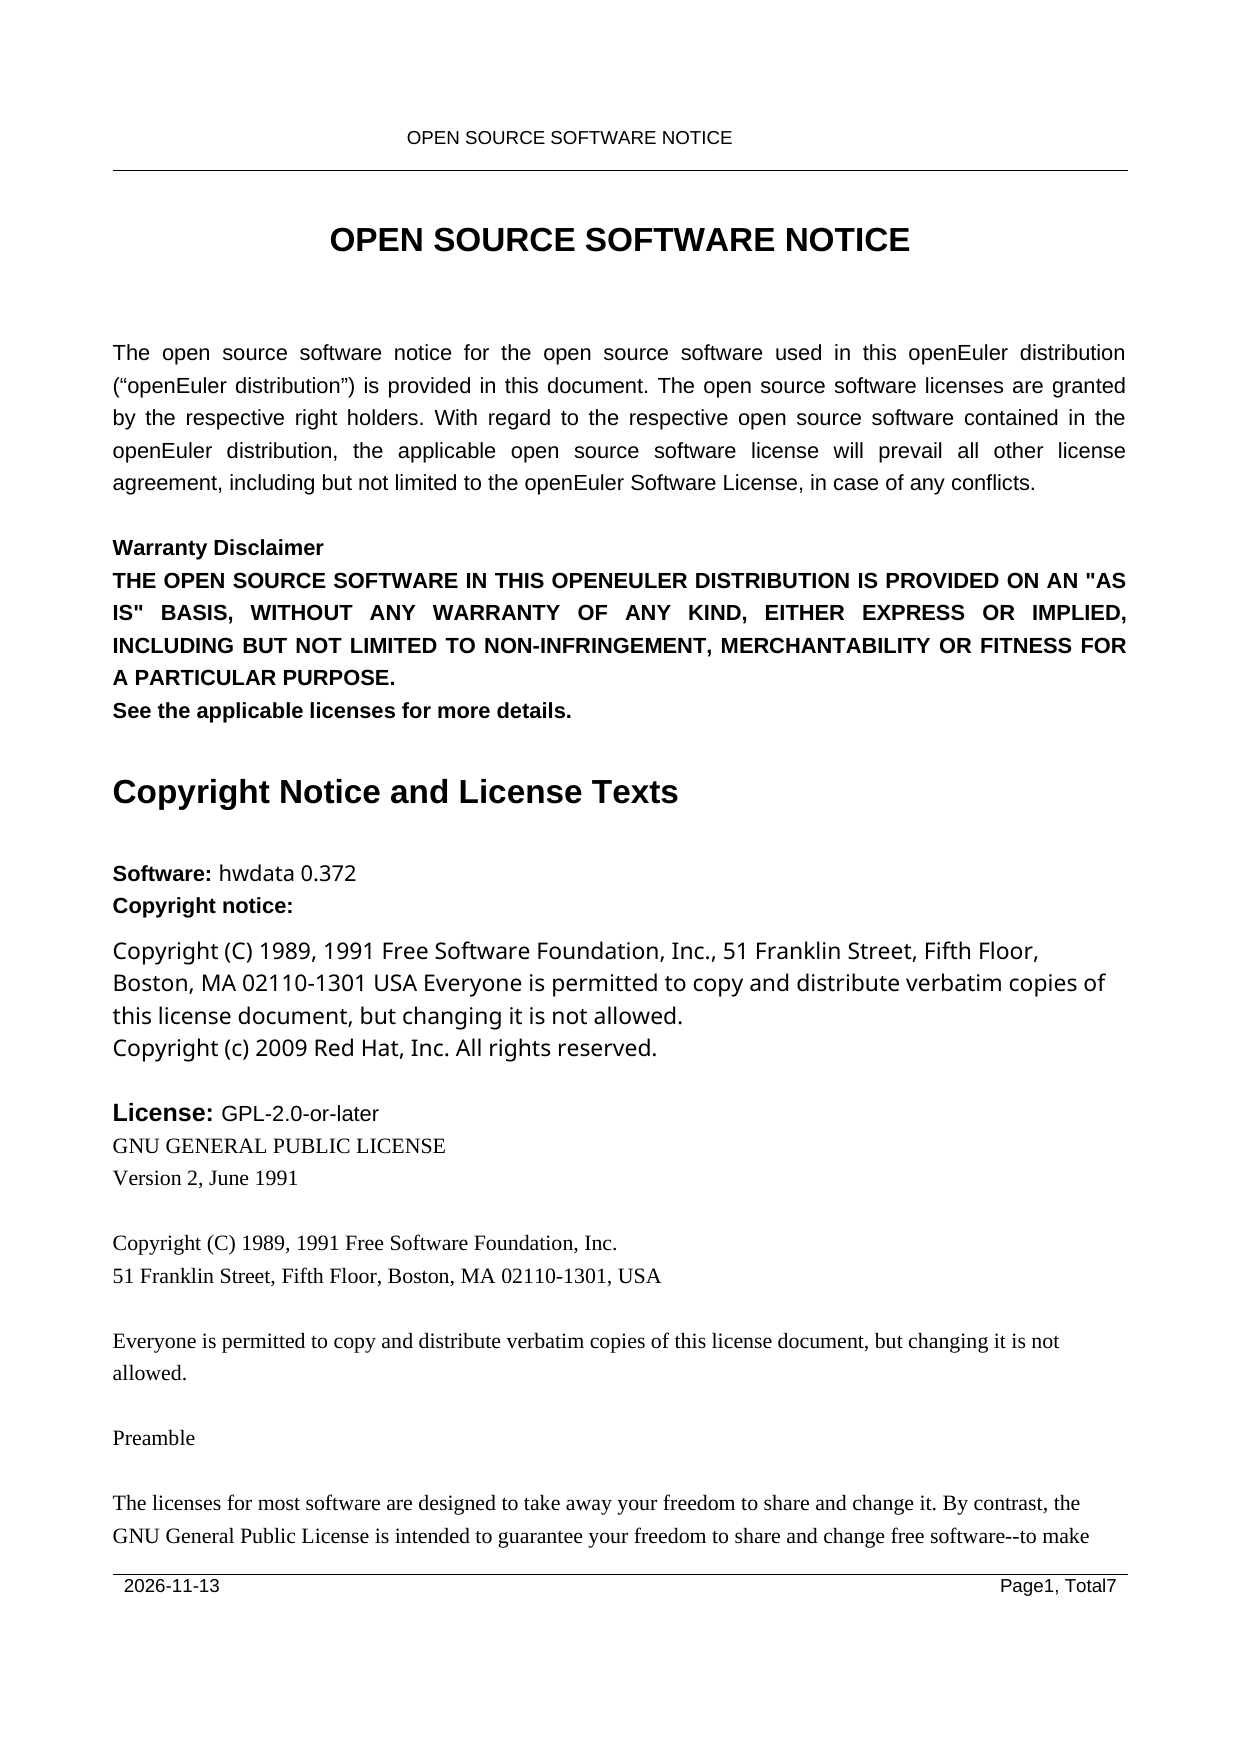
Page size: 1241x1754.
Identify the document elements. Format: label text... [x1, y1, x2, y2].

text The open source software notice for the open source software used in this openEuler distribution (“openEuler distribution”) is provided in this document. The open source software licenses are granted by the respective right holders. With regard to the respective open source software contained in the openEuler distribution, the applicable open source software license will prevail all other license agreement, including but not limited to the openEuler Software License, in case of any conflicts. [112, 336, 1128, 499]
text License: GPL-2.0-or-later [112, 1096, 1128, 1129]
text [112, 1129, 1128, 1551]
text OPEN SOURCE SOFTWARE NOTICE [112, 206, 1128, 271]
text Copyright (C) 1989, 1991 Free Software Foundation, Inc., 51 Franklin Street, Fifth Floor, Boston, MA 02110-1301 USA Everyone is permitted to copy and distribute verbatim copies of this license document, but changing it is not allowed. Copyright (c) 2009 Red Hat, Inc. All rights reserved. [112, 934, 1128, 1096]
text THE OPEN SOURCE SOFTWARE IN THIS OPENEULER DISTRIBUTION IS PROVIDED ON AN "AS IS" BASIS, WITHOUT ANY WARRANTY OF ANY KIND, EITHER EXPRESS OR IMPLIED, INCLUDING BUT NOT LIMITED TO NON-INFRINGEMENT, MERCHANTABILITY OR FITNESS FOR A PARTICULAR PURPOSE. See the applicable licenses for more details. [112, 564, 1128, 726]
text Copyright Notice and License Texts [112, 759, 1128, 824]
title Software: hwdata 0.372 [112, 856, 1128, 889]
text Warranty Disclaimer [112, 531, 1128, 564]
text Copyright notice: [112, 889, 1128, 921]
